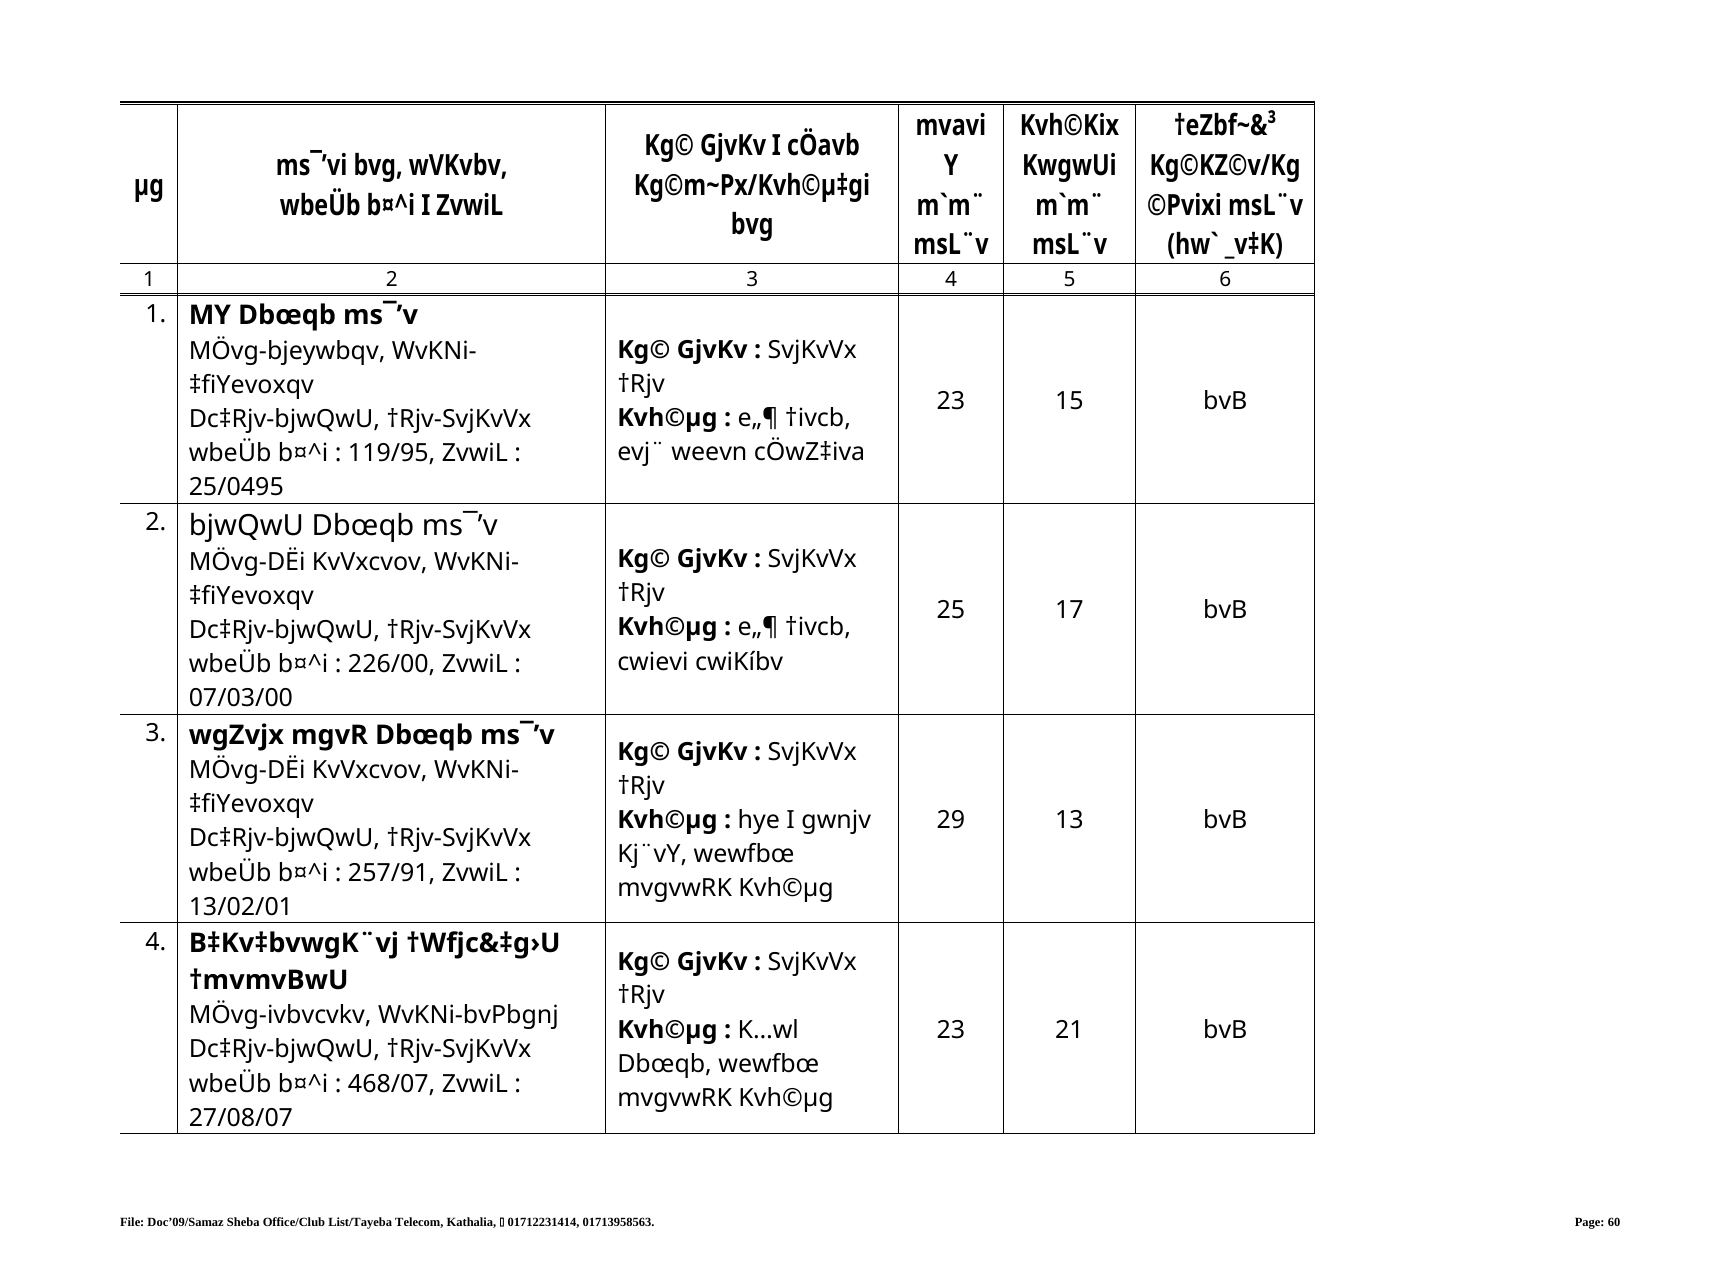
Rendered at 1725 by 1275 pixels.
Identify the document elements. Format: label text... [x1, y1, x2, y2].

table_cell bvB [1136, 715, 1314, 922]
table_cell bvB [1136, 504, 1314, 714]
table_cell 21 [1004, 923, 1135, 1133]
table_cell bvB [1136, 923, 1314, 1133]
table_cell 1. [120, 296, 177, 503]
table_header µg [120, 105, 177, 263]
table_cell 4 [899, 264, 1003, 293]
table_cell 17 [1004, 504, 1135, 714]
table_cell 29 [899, 715, 1003, 922]
table_cell 13 [1004, 715, 1135, 922]
table_header †eZbf~&³ Kg©KZ©v/Kg©Pvixi msL¨v (hw` _v‡K) [1136, 105, 1314, 263]
table_cell 4. [120, 923, 177, 1133]
table_cell Kg© GjvKv : SvjKvVx †Rjv Kvh©µg : e„¶ †ivcb, cwievi cwiKíbv [606, 504, 898, 714]
table_cell B‡Kv‡bvwgK¨vj †Wfjc&‡g›U †mvmvBwU MÖvg-ivbvcvkv, WvKNi-bvPbgnj Dc‡Rjv-bjwQwU, †Rjv-SvjKvVx wbeÜb b¤^i : 468/07, ZvwiL : [178, 923, 605, 1133]
table_cell 3. [120, 715, 177, 922]
table_cell 23 [899, 296, 1003, 503]
table_cell 2 [178, 264, 605, 293]
table_header ms¯’vi bvg, wVKvbv, wbeÜb b¤^i I ZvwiL [178, 105, 605, 263]
table_cell 23 [899, 923, 1003, 1133]
table_cell 3 [606, 264, 898, 293]
table_cell 15 [1004, 296, 1135, 503]
table_cell 6 [1136, 264, 1314, 293]
table_header Kvh©Kix KwgwUi m`m¨ msL¨v [1004, 105, 1135, 263]
table_cell bjwQwU Dbœqb ms¯’v MÖvg-DËi KvVxcvov, WvKNi-‡fiYevoxqv Dc‡Rjv-bjwQwU, †Rjv-SvjKvVx wbeÜb b¤^i : 226/00, ZvwiL : [178, 504, 605, 714]
table_cell 1 [120, 264, 177, 293]
table_cell Kg© GjvKv : SvjKvVx †Rjv Kvh©µg : K…wl Dbœqb, wewfbœ mvgvwRK Kvh©µg [606, 923, 898, 1133]
table_header mvaviY m`m¨ msL¨v [899, 105, 1003, 263]
table_cell 5 [1004, 264, 1135, 293]
table_header Kg© GjvKv I cÖavb Kg©m~Px/Kvh©µ‡gi bvg [606, 105, 898, 263]
table_cell bvB [1136, 296, 1314, 503]
table_cell 2. [120, 504, 177, 714]
table_cell Kg© GjvKv : SvjKvVx †Rjv Kvh©µg : hye I gwnjv Kj¨vY, wewfbœ mvgvwRK Kvh©µg [606, 715, 898, 922]
table_cell Kg© GjvKv : SvjKvVx †Rjv Kvh©µg : e„¶ †ivcb, evj¨ weevn cÖwZ‡iva [606, 296, 898, 503]
table_cell wgZvjx mgvR Dbœqb ms¯’v MÖvg-DËi KvVxcvov, WvKNi-‡fiYevoxqv Dc‡Rjv-bjwQwU, †Rjv-SvjKvVx wbeÜb b¤^i : 257/91, ZvwiL : [178, 715, 605, 922]
table_cell 25 [899, 504, 1003, 714]
table_cell MY Dbœqb ms¯’v MÖvg-bjeywbqv, WvKNi-‡fiYevoxqv Dc‡Rjv-bjwQwU, †Rjv-SvjKvVx wbeÜb b¤^i : 119/95, ZvwiL : 25/0495 [178, 296, 605, 503]
